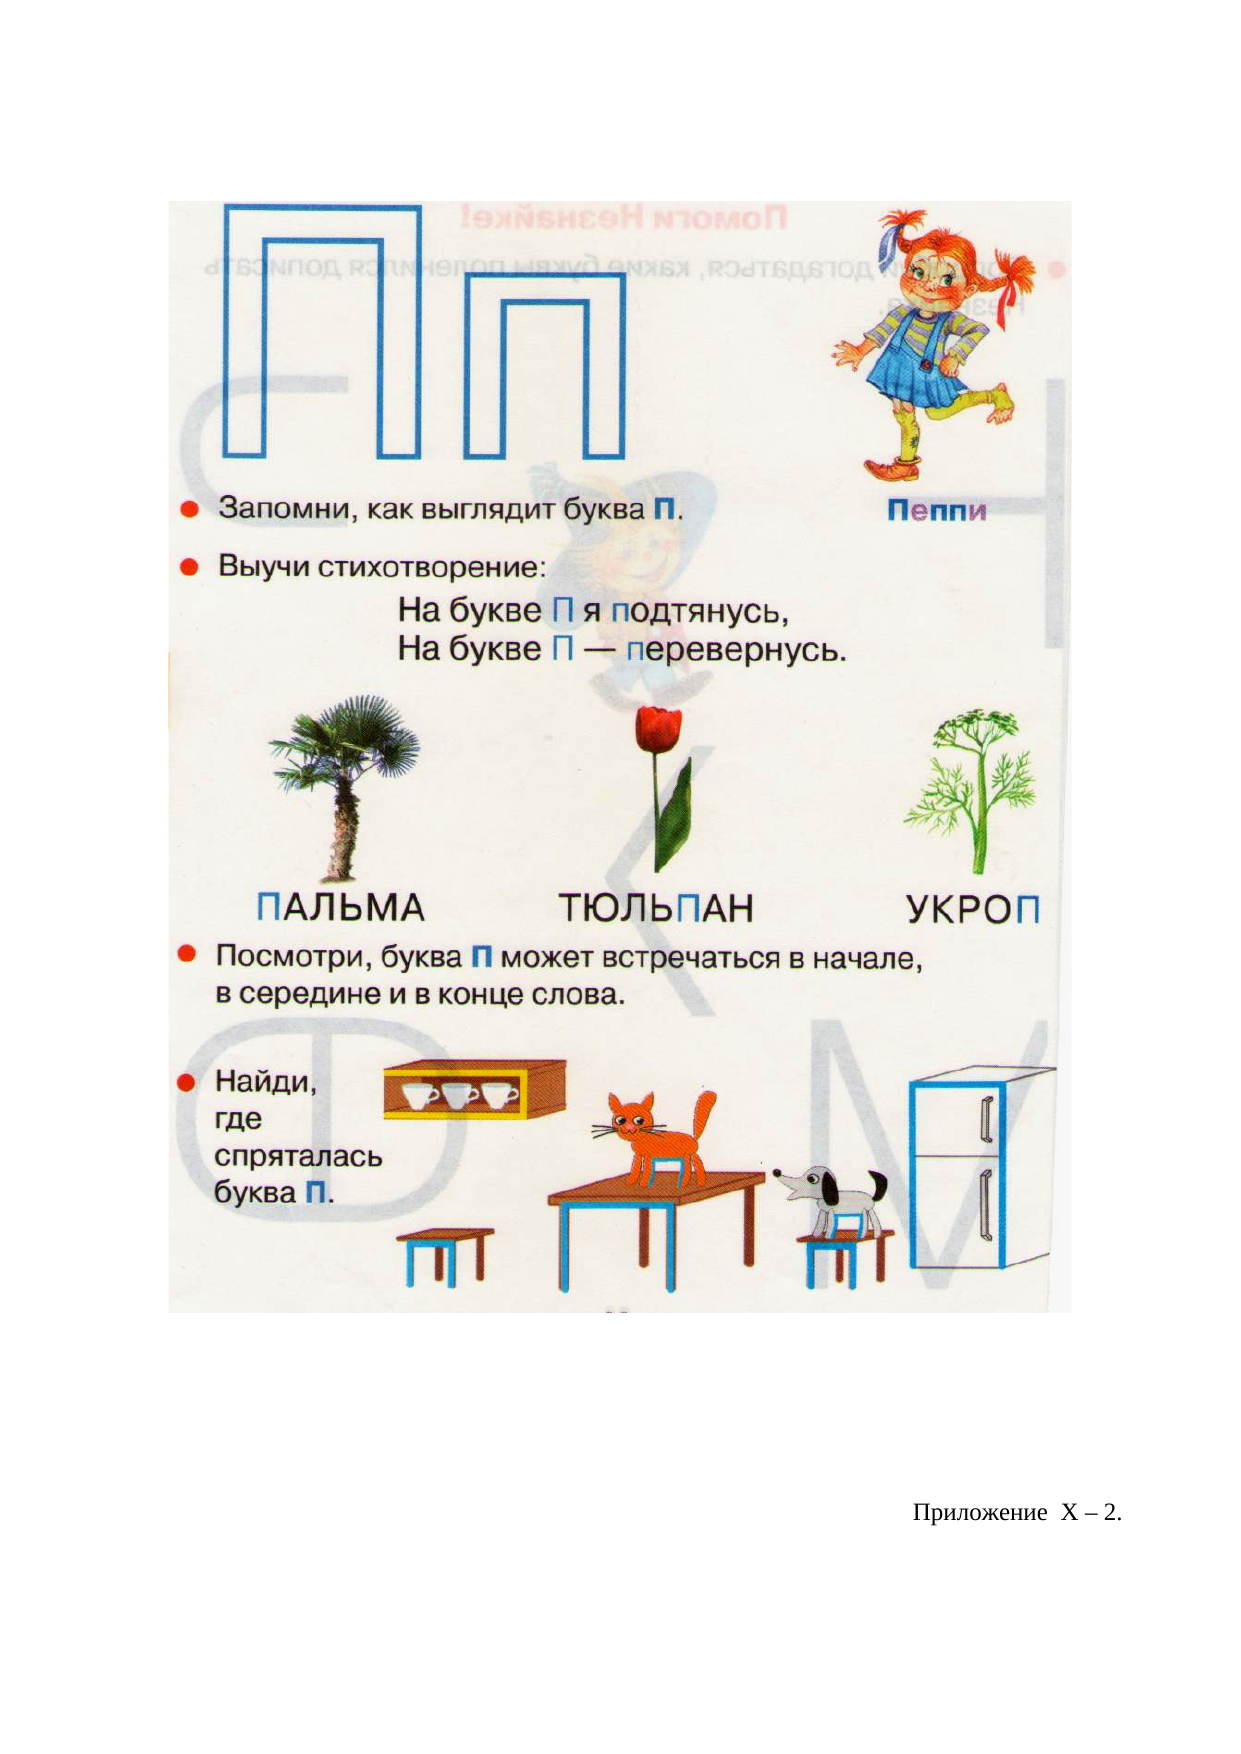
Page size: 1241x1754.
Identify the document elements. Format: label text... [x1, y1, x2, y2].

text Приложение X – 2. [118, 1497, 1122, 1525]
